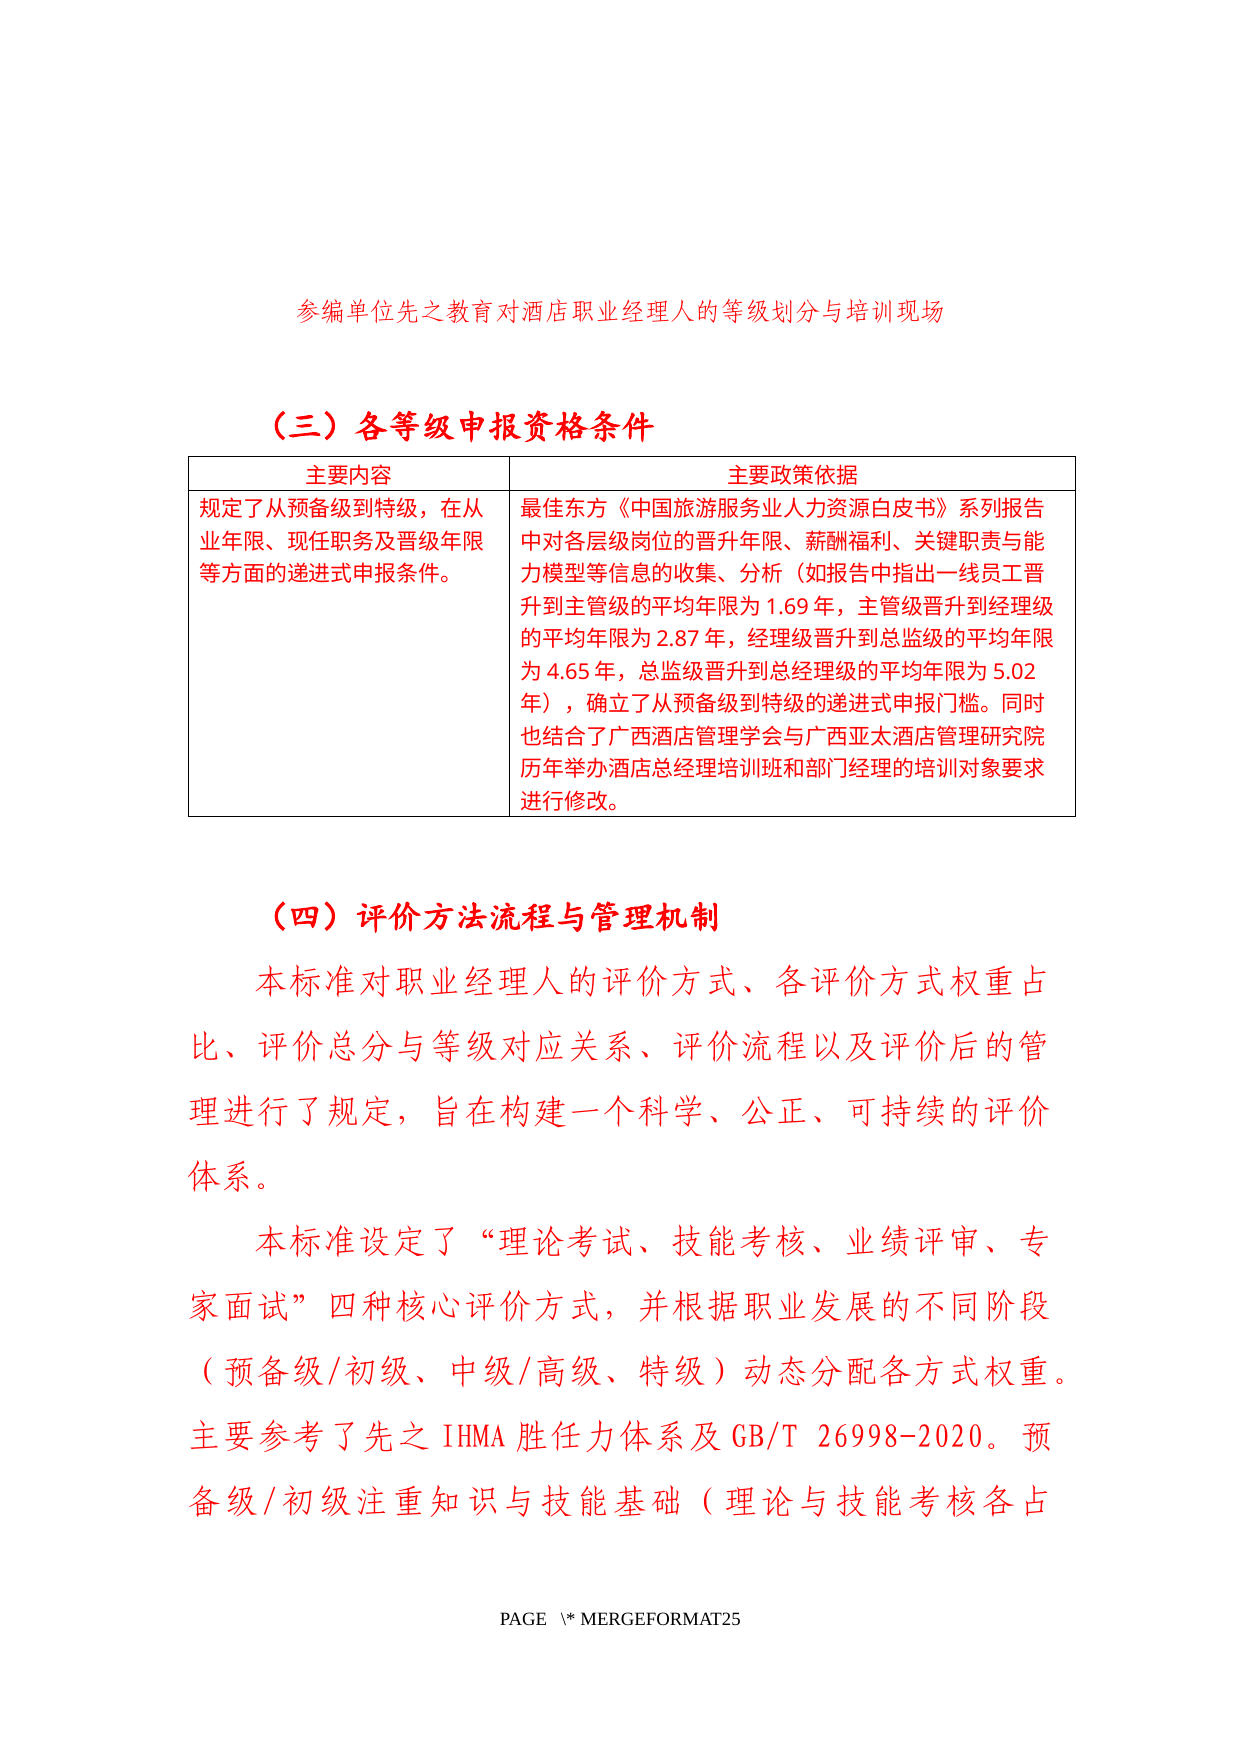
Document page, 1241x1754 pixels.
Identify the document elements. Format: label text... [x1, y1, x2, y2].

table_cell 规定了从预备级到特级，在从业年限、现任职务及晋级年限等方面的递进式申报条件。 [189, 491, 509, 816]
table_header 主要政策依据 [510, 457, 1075, 490]
text （三）各等级申报资格条件 [187, 391, 1053, 456]
text （四）评价方法流程与管理机制 [187, 882, 1053, 947]
text 参编单位先之教育对酒店职业经理人的等级划分与培训现场 [187, 294, 1053, 326]
text 本标准对职业经理人的评价方式、各评价方式权重占比、评价总分与等级对应关系、评价流程以及评价后的管理进行了规定，旨在构建一个科学、公正、可持续的评价体系。 [187, 947, 1053, 1207]
table_header 主要内容 [189, 457, 509, 490]
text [187, 1207, 1053, 1532]
table_cell 最佳东方《中国旅游服务业人力资源白皮书》系列报告中对各层级岗位的晋升年限、薪酬福利、关键职责与能力模型等信息的收集、分析（如报告中指出一线员工晋升到主管级的平均年限为1.69年，主管级晋升到经理级的平均年限为2.87年，经理级晋升到总监级的平均年限为4.65年，总监级晋升到总经理级的平均年限为5.02年），确立了从预备级到特级的递进式申报门槛。同时也结合了广西酒店管理学会与广西亚太酒店管理研究院历年举办酒店总经理培训班和部门经理的培训对象要求进行修改。 [510, 491, 1075, 816]
